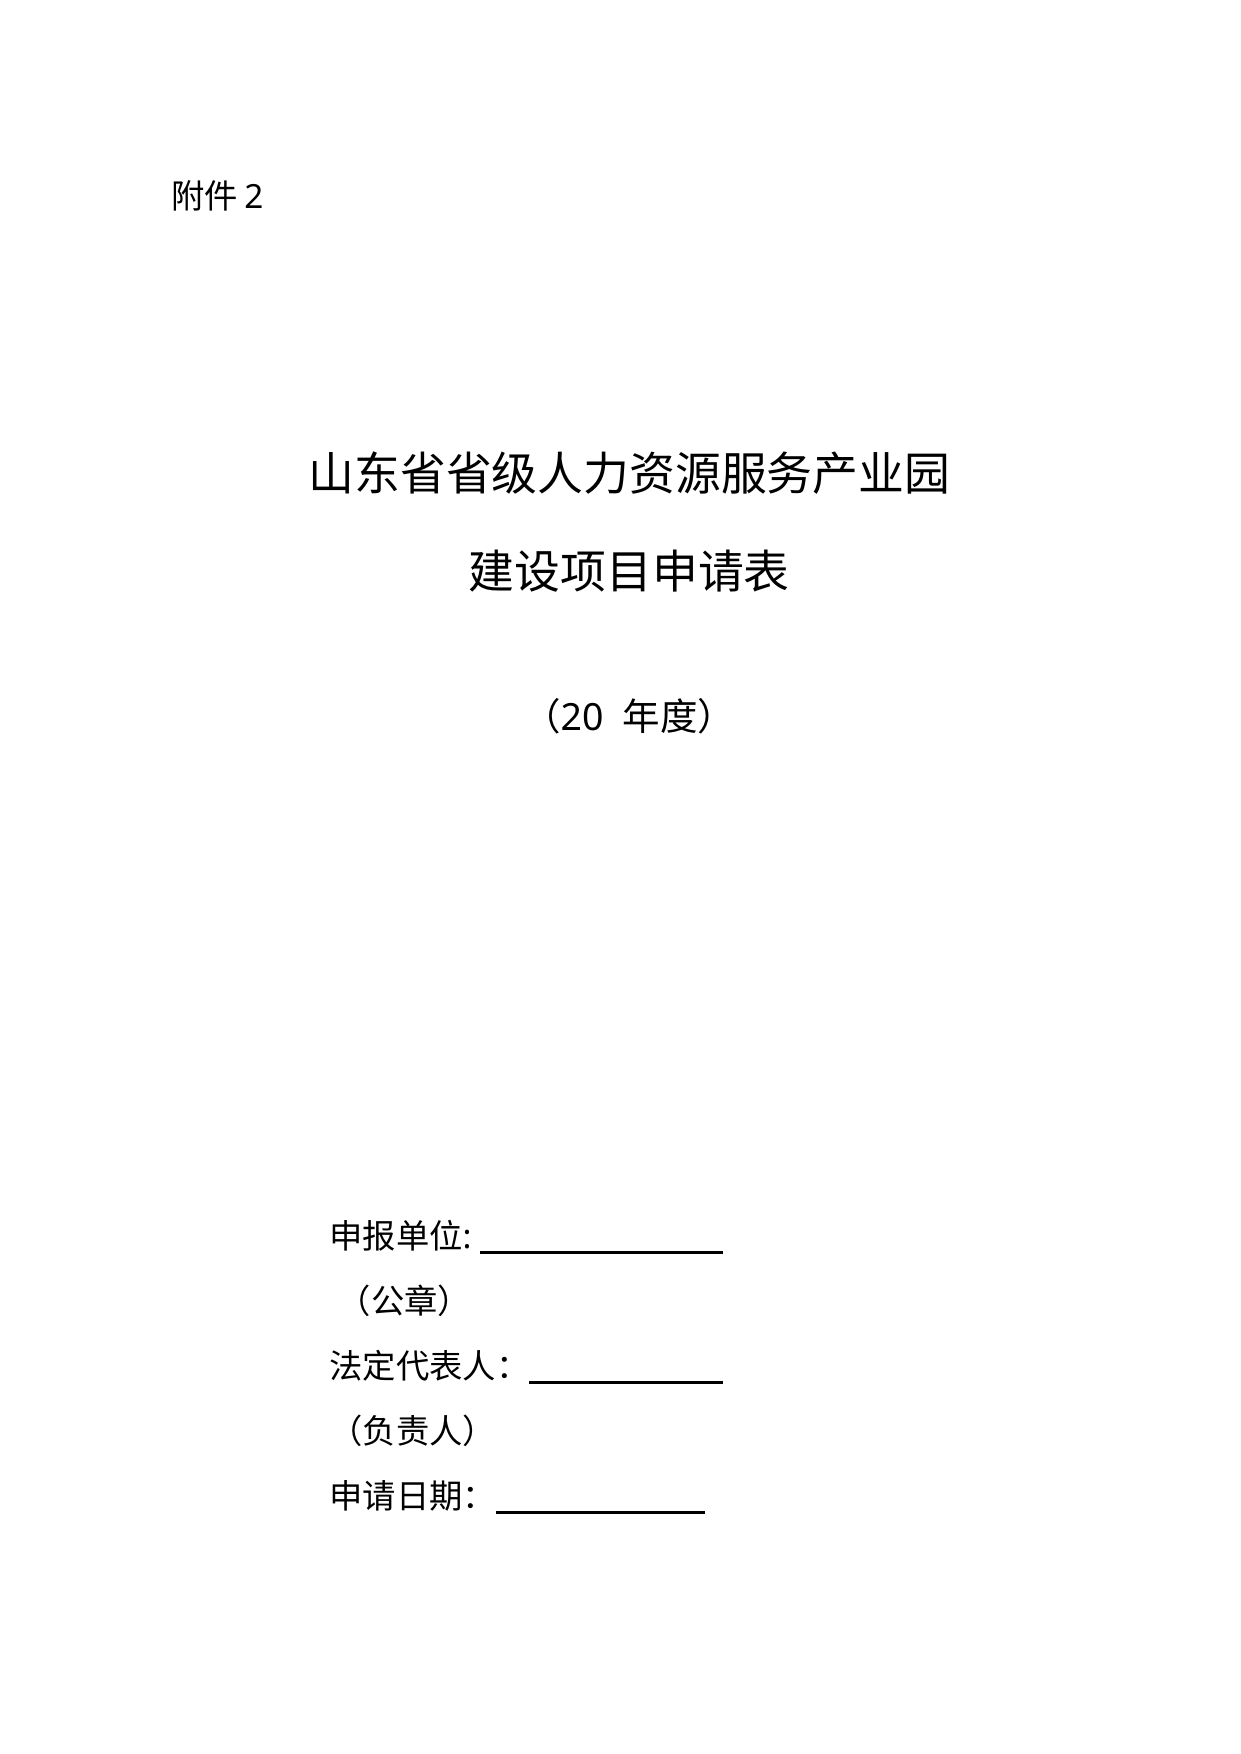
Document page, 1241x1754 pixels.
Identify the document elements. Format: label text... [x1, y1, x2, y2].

table_cell 山东省省级人力资源服务产业园 建设项目申请表 （20 年度） 申报单位: （公章） 法定代表人： （负责人） 申请日期： [160, 227, 1098, 1559]
table_header 附件2 [160, 162, 1098, 227]
